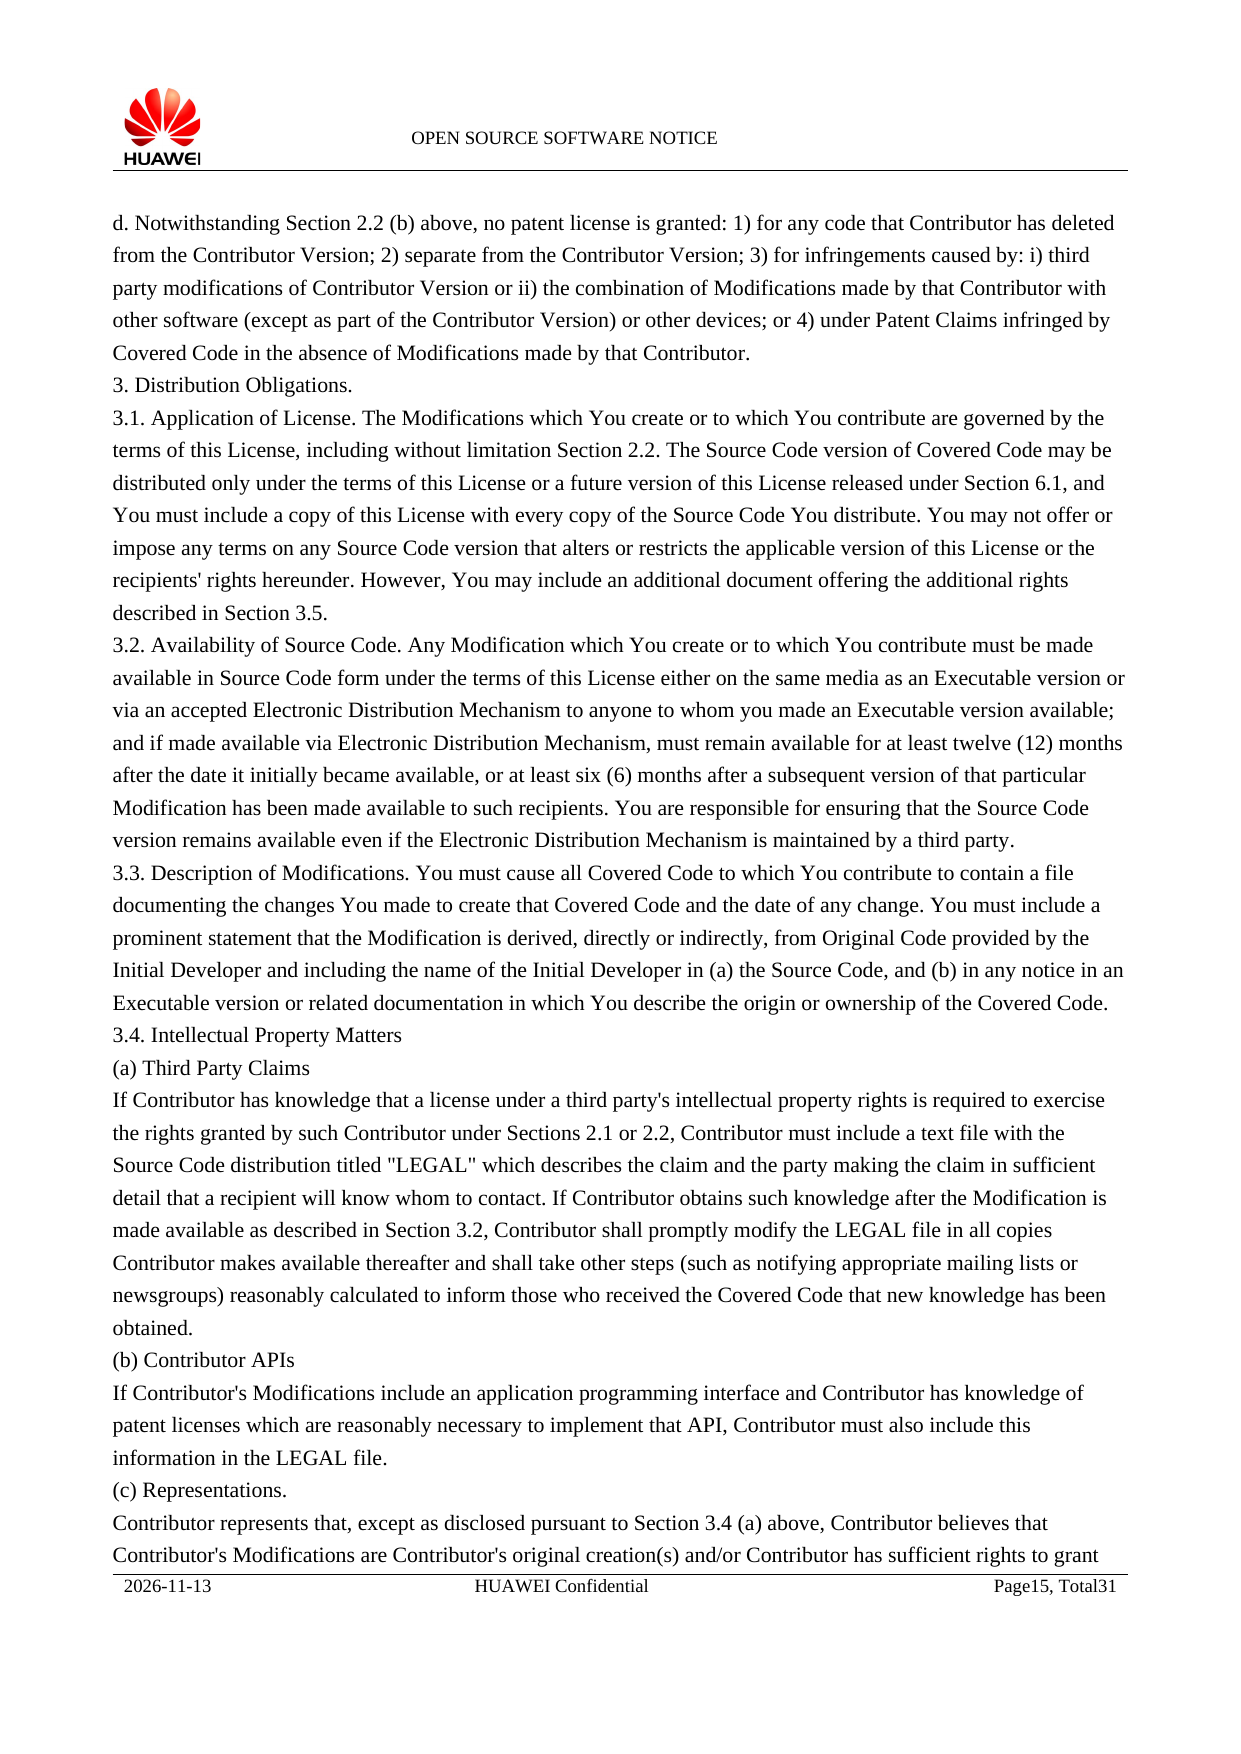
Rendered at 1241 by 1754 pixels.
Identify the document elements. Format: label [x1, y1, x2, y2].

picture [124, 88, 201, 165]
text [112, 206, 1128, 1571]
